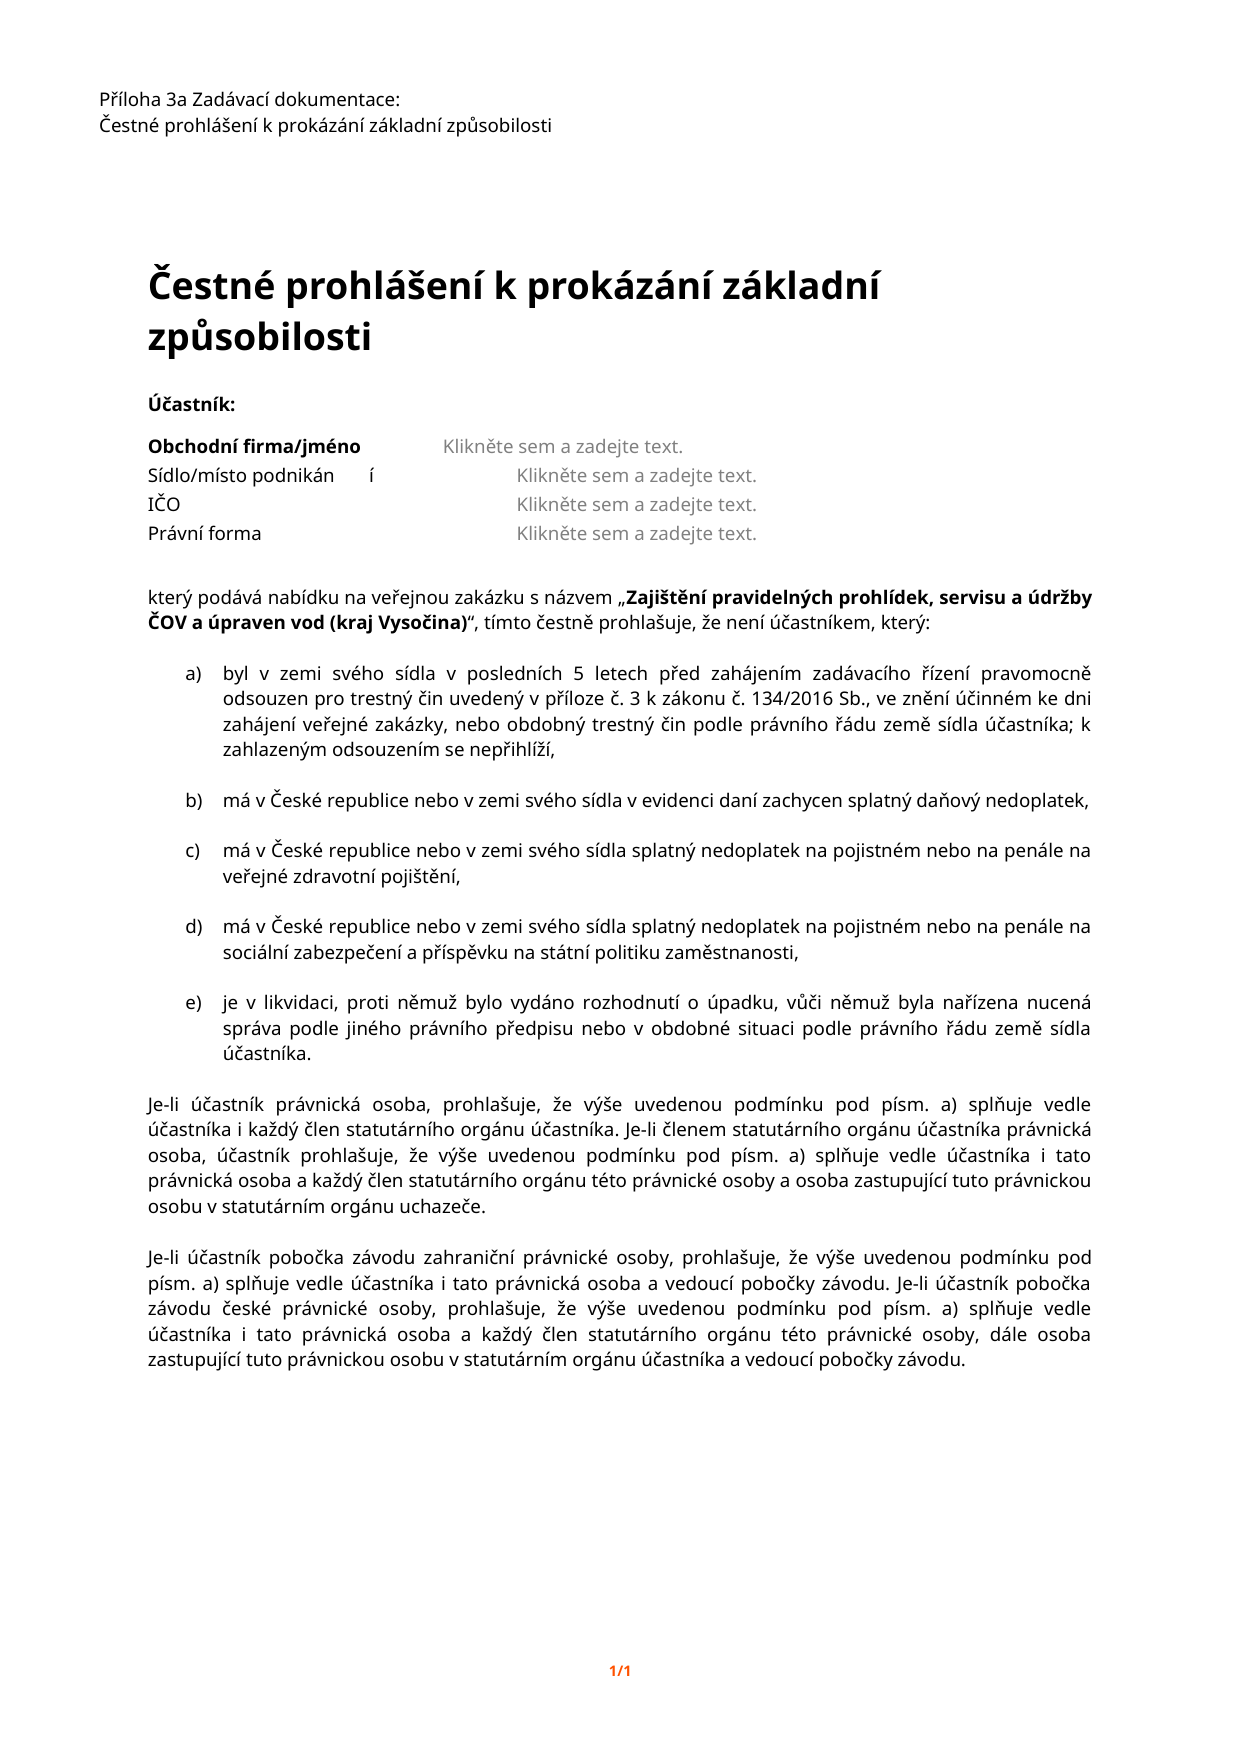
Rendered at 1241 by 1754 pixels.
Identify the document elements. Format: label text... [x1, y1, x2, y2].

list byl v zemi svého sídla v posledních 5 letech před zahájením zadávacího řízení pravomocně odsouzen pro trestný čin uvedený v příloze č. 3 k zákonu č. 134/2016 Sb., ve znění účinném ke dni zahájení veřejné zakázky, nebo obdobný trestný čin podle právního řádu země sídla účastníka; k zahlazeným odsouzením se nepřihlíží, [185, 660, 1093, 762]
list má v České republice nebo v zemi svého sídla v evidenci daní zachycen splatný daňový nedoplatek, [185, 787, 1093, 813]
text IČO [148, 488, 1093, 517]
text který podává nabídku na veřejnou zakázku s názvem „Zajištění pravidelných prohlídek, servisu a údržby ČOV a úpraven vod (kraj Vysočina)“, tímto čestně prohlašuje, že není účastníkem, který: [148, 584, 1093, 635]
text Je-li účastník pobočka závodu zahraniční právnické osoby, prohlašuje, že výše uvedenou podmínku pod písm. a) splňuje vedle účastníka i tato právnická osoba a vedoucí pobočky závodu. Je-li účastník pobočka závodu české právnické osoby, prohlašuje, že výše uvedenou podmínku pod písm. a) splňuje vedle účastníka i tato právnická osoba a každý člen statutárního orgánu této právnické osoby, dále osoba zastupující tuto právnickou osobu v statutárním orgánu účastníka a vedoucí pobočky závodu. [148, 1244, 1093, 1372]
text Právní forma [148, 517, 1093, 546]
text Účastník: [148, 387, 1093, 418]
text Je-li účastník právnická osoba, prohlašuje, že výše uvedenou podmínku pod písm. a) splňuje vedle účastníka i každý člen statutárního orgánu účastníka. Je-li členem statutárního orgánu účastníka právnická osoba, účastník prohlašuje, že výše uvedenou podmínku pod písm. a) splňuje vedle účastníka i tato právnická osoba a každý člen statutárního orgánu této právnické osoby a osoba zastupující tuto právnickou osobu v statutárním orgánu uchazeče. [148, 1091, 1093, 1219]
list má v České republice nebo v zemi svého sídla splatný nedoplatek na pojistném nebo na penále na sociální zabezpečení a příspěvku na státní politiku zaměstnanosti, [185, 914, 1093, 965]
list je v likvidaci, proti němuž bylo vydáno rozhodnutí o úpadku, vůči němuž byla nařízena nucená správa podle jiného právního předpisu nebo v obdobné situaci podle právního řádu země sídla účastníka. [185, 990, 1093, 1066]
text Obchodní firma/jméno [148, 430, 1093, 459]
title Čestné prohlášení k prokázání základní způsobilosti [148, 259, 1093, 362]
text Sídlo/místo podnikán í [148, 459, 1093, 488]
list má v České republice nebo v zemi svého sídla splatný nedoplatek na pojistném nebo na penále na veřejné zdravotní pojištění, [185, 838, 1093, 889]
